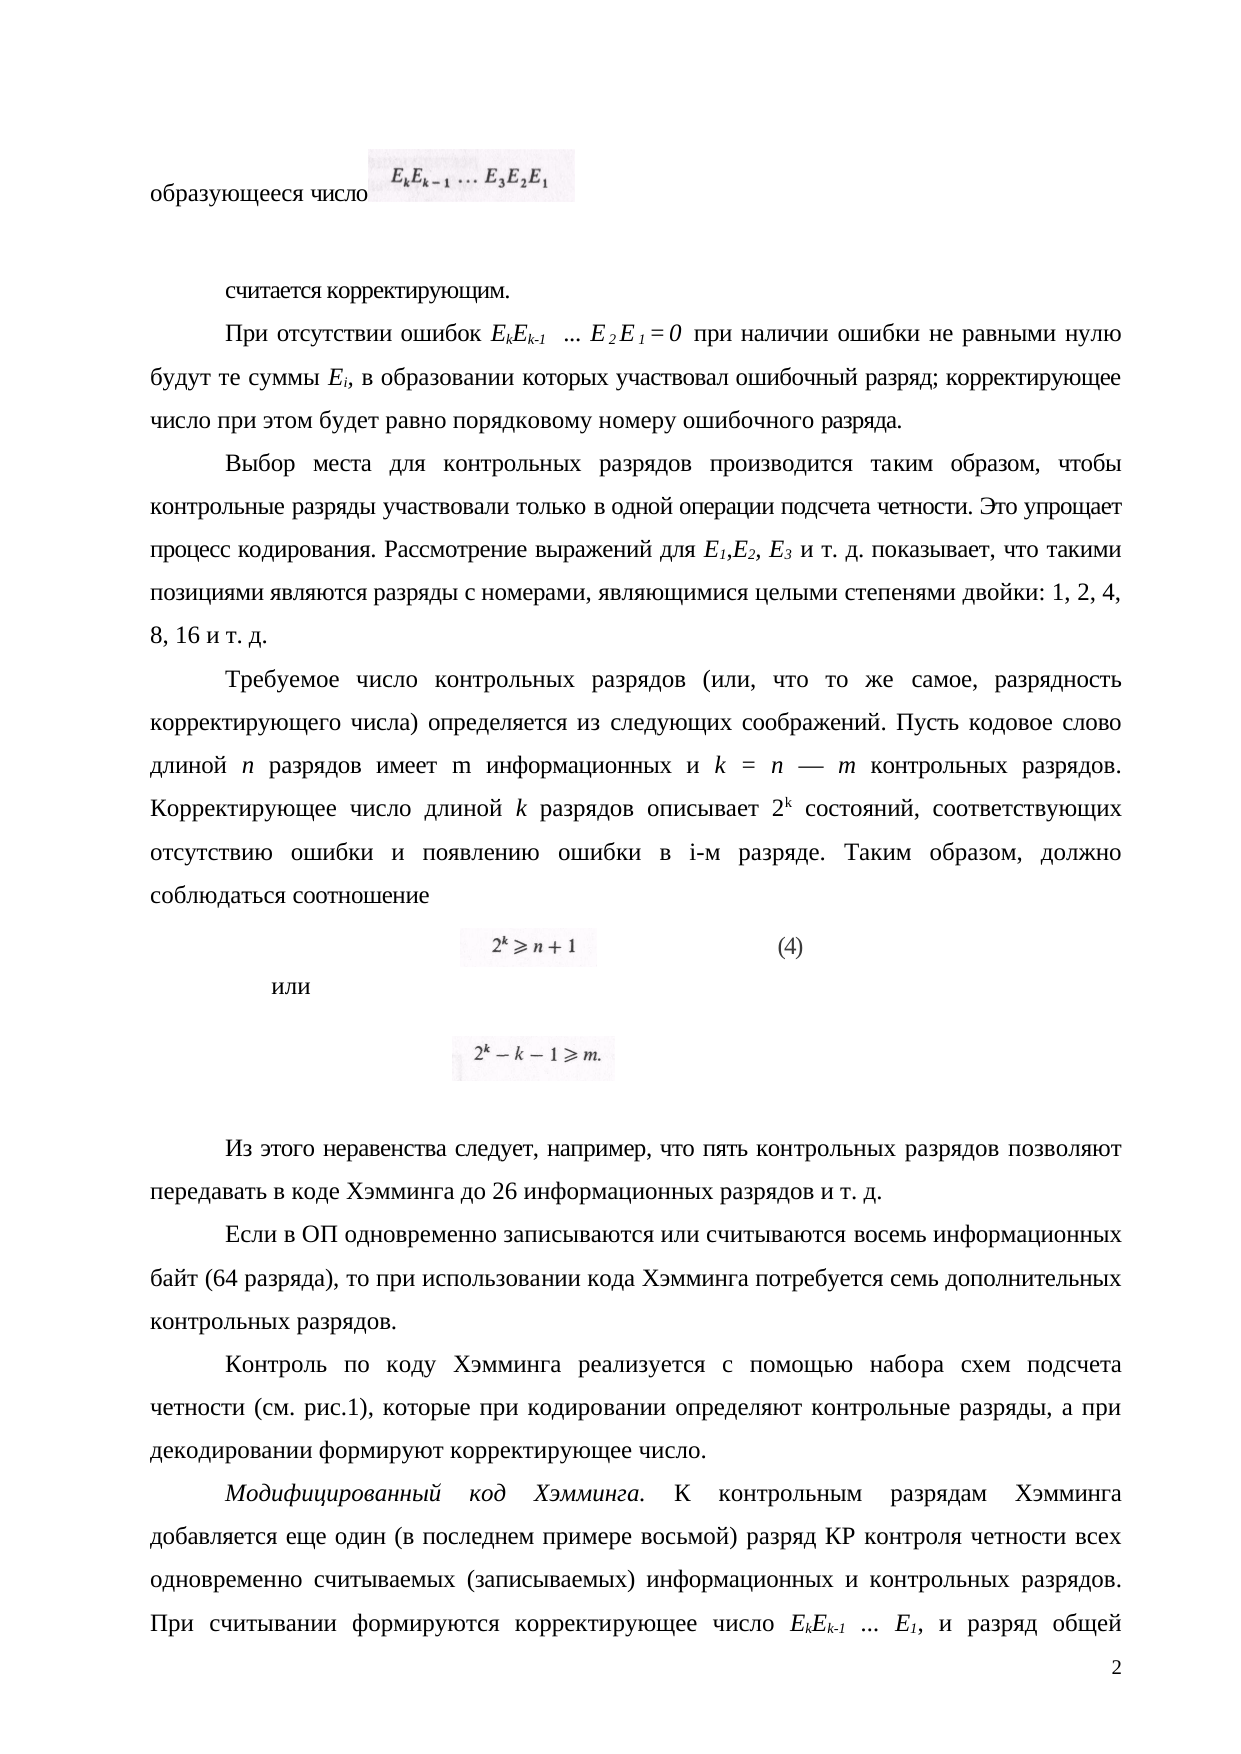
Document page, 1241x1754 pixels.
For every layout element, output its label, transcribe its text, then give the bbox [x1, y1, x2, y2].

text (4) [702, 931, 891, 960]
text Из этого неравенства следует, например, что пять контрольных разрядов позволяют передавать в коде Хэмминга до 26 информационных разрядов и т. д. [150, 1133, 1122, 1205]
text Требуемое число контрольных разрядов (или, что то же самое, разрядность корректирующего числа) определяется из следующих соображений. Пусть кодовое слово длиной п разрядов имеет m информационных и k = п — т контрольных разрядов. Корректирующее число длиной k разрядов описывает 2k состояний, соответствующих отсутствию ошибки и появлению ошибки в i-м разряде. Таким образом, должно соблюдаться соотношение [150, 664, 1122, 908]
picture [368, 149, 575, 202]
text При отсутствии ошибок EkEk-1 ... E2E1=0 при наличии ошибки не равными нулю будут те суммы Еi, в образовании которых участвовал ошибочный разряд; корректирующее число при этом будет равно порядковому номеру ошибочного разряда. [150, 318, 1122, 433]
text Контроль по коду Хэмминга реализуется с помощью набора схем подсчета четности (см. рис.1), которые при кодировании определяют контрольные разряды, а при декодировании формируют корректирующее число. [150, 1349, 1122, 1464]
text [150, 150, 1122, 207]
text или [196, 971, 311, 995]
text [150, 1478, 1122, 1636]
text считается корректирующим. [150, 275, 1122, 304]
text Если в ОП одновременно записываются или считываются восемь информационных байт (64 разряда), то при использовании кода Хэмминга потребуется семь дополнительных контрольных разрядов. [150, 1219, 1122, 1334]
picture [452, 1036, 615, 1081]
text Выбор места для контрольных разрядов производится таким образом, чтобы контрольные разряды участвовали только в одной операции подсчета четности. Это упрощает процесс кодирования. Рассмотрение выражений для E1,Е2, Е3 и т. д. показывает, что такими позициями являются разряды с номерами, являющимися целыми степенями двойки: 1, 2, 4, 8, 16 и т. д. [150, 448, 1122, 649]
picture [460, 928, 597, 967]
